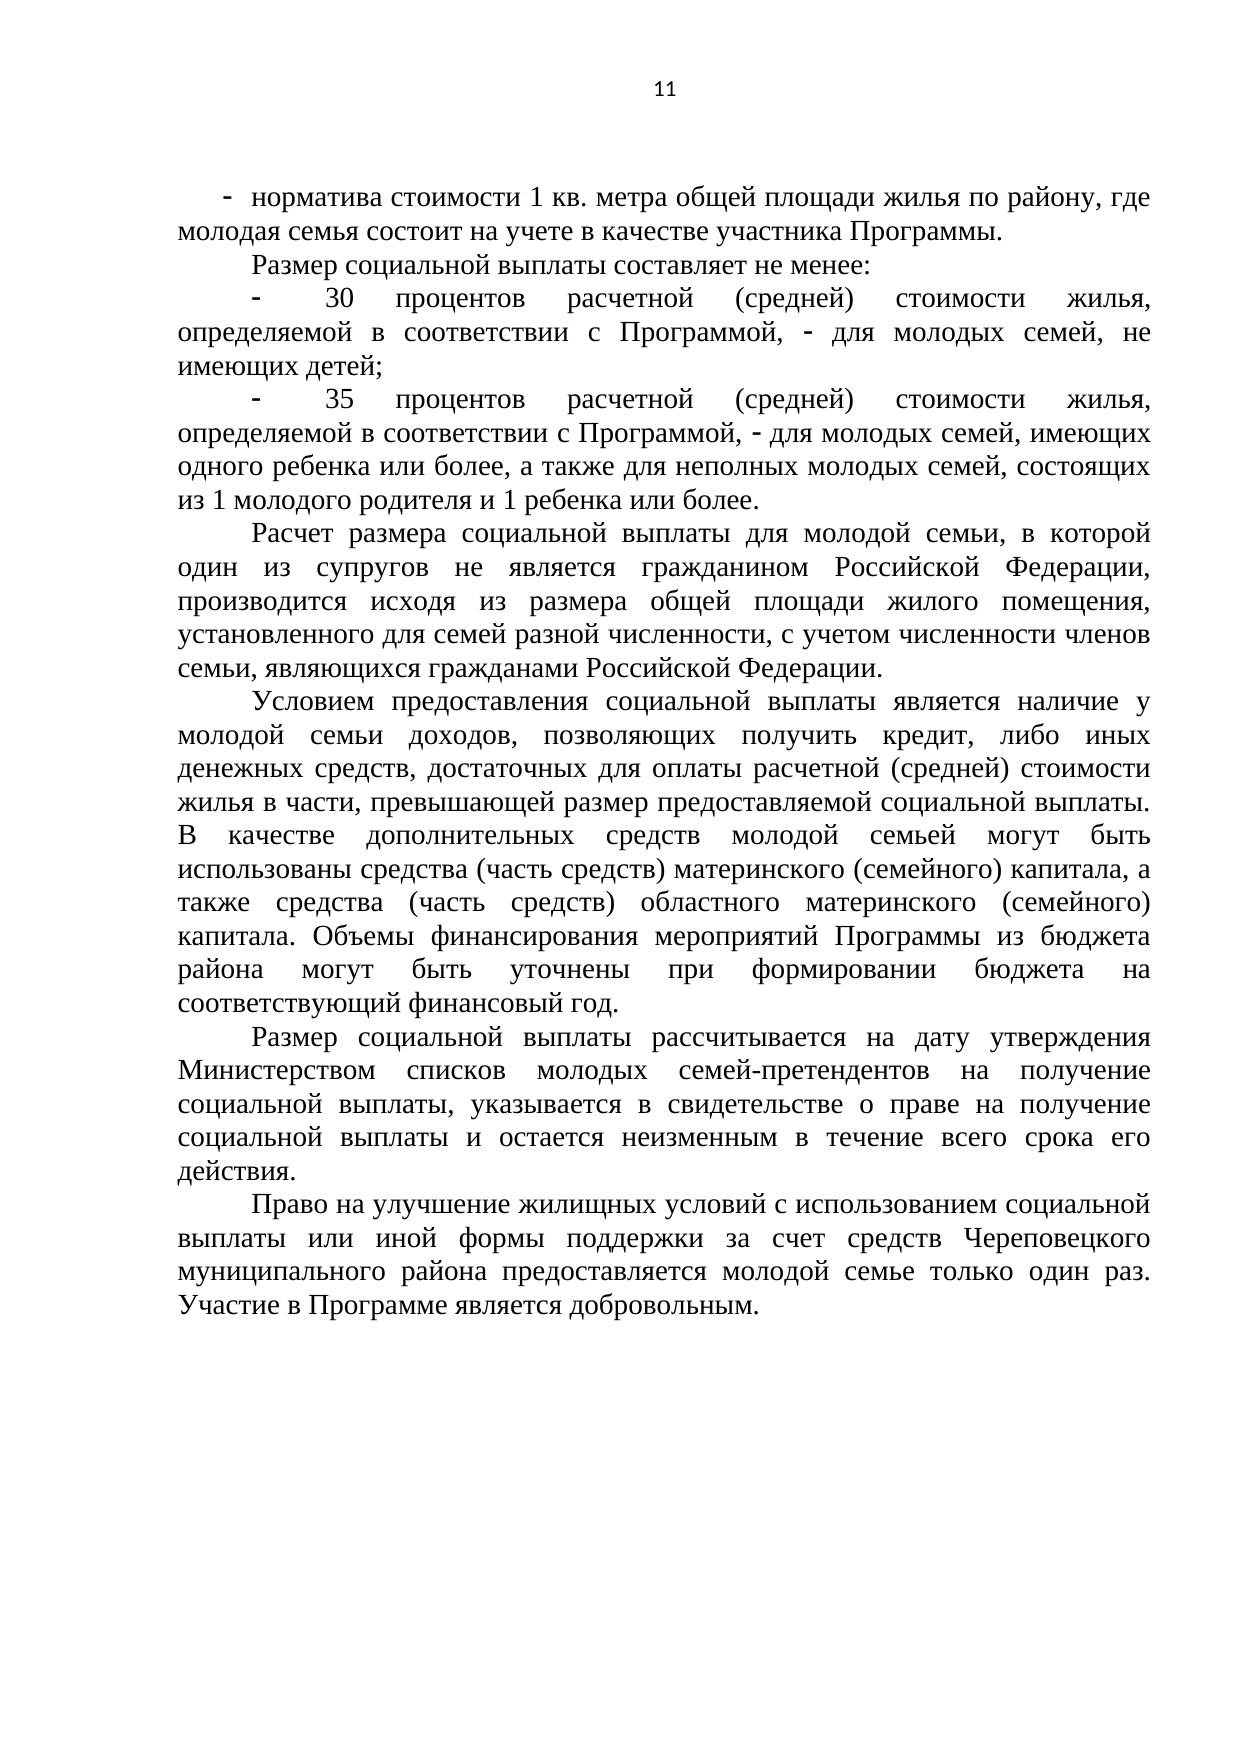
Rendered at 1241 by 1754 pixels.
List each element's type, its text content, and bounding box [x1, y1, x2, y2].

text Размер социальной выплаты составляет не менее: [177, 247, 1152, 280]
list норматива стоимости 1 кв. метра общей площади жилья по району, где молодая семья состоит на учете в качестве участника Программы. [177, 179, 1152, 247]
text Право на улучшение жилищных условий с использованием социальной выплаты или иной формы поддержки за счет средств Череповецкого муниципального района предоставляется молодой семье только один раз. Участие в Программе является добровольным. [177, 1186, 1152, 1321]
list 35 процентов расчетной (средней) стоимости жилья, определяемой в соответствии с Программой, для молодых семей, имеющих одного ребенка или более, а также для неполных молодых семей, состоящих из 1 молодого родителя и 1 ребенка или более. [177, 381, 1152, 516]
list 30 процентов расчетной (средней) стоимости жилья, определяемой в соответствии с Программой, для молодых семей, не имеющих детей; [177, 280, 1152, 381]
text Расчет размера социальной выплаты для молодой семьи, в которой один из супругов не является гражданином Российской Федерации, производится исходя из размера общей площади жилого помещения, установленного для семей разной численности, с учетом численности членов семьи, являющихся гражданами Российской Федерации. [177, 516, 1152, 683]
text Размер социальной выплаты рассчитывается на дату утверждения Министерством списков молодых семей-претендентов на получение социальной выплаты, указывается в свидетельстве о праве на получение социальной выплаты и остается неизменным в течение всего срока его действия. [177, 1019, 1152, 1186]
text Условием предоставления социальной выплаты является наличие у молодой семьи доходов, позволяющих получить кредит, либо иных денежных средств, достаточных для оплаты расчетной (средней) стоимости жилья в части, превышающей размер предоставляемой социальной выплаты. В качестве дополнительных средств молодой семьей могут быть использованы средства (часть средств) материнского (семейного) капитала, а также средства (часть средств) областного материнского (семейного) капитала. Объемы финансирования мероприятий Программы из бюджета района могут быть уточнены при формировании бюджета на соответствующий финансовый год. [177, 683, 1152, 1019]
